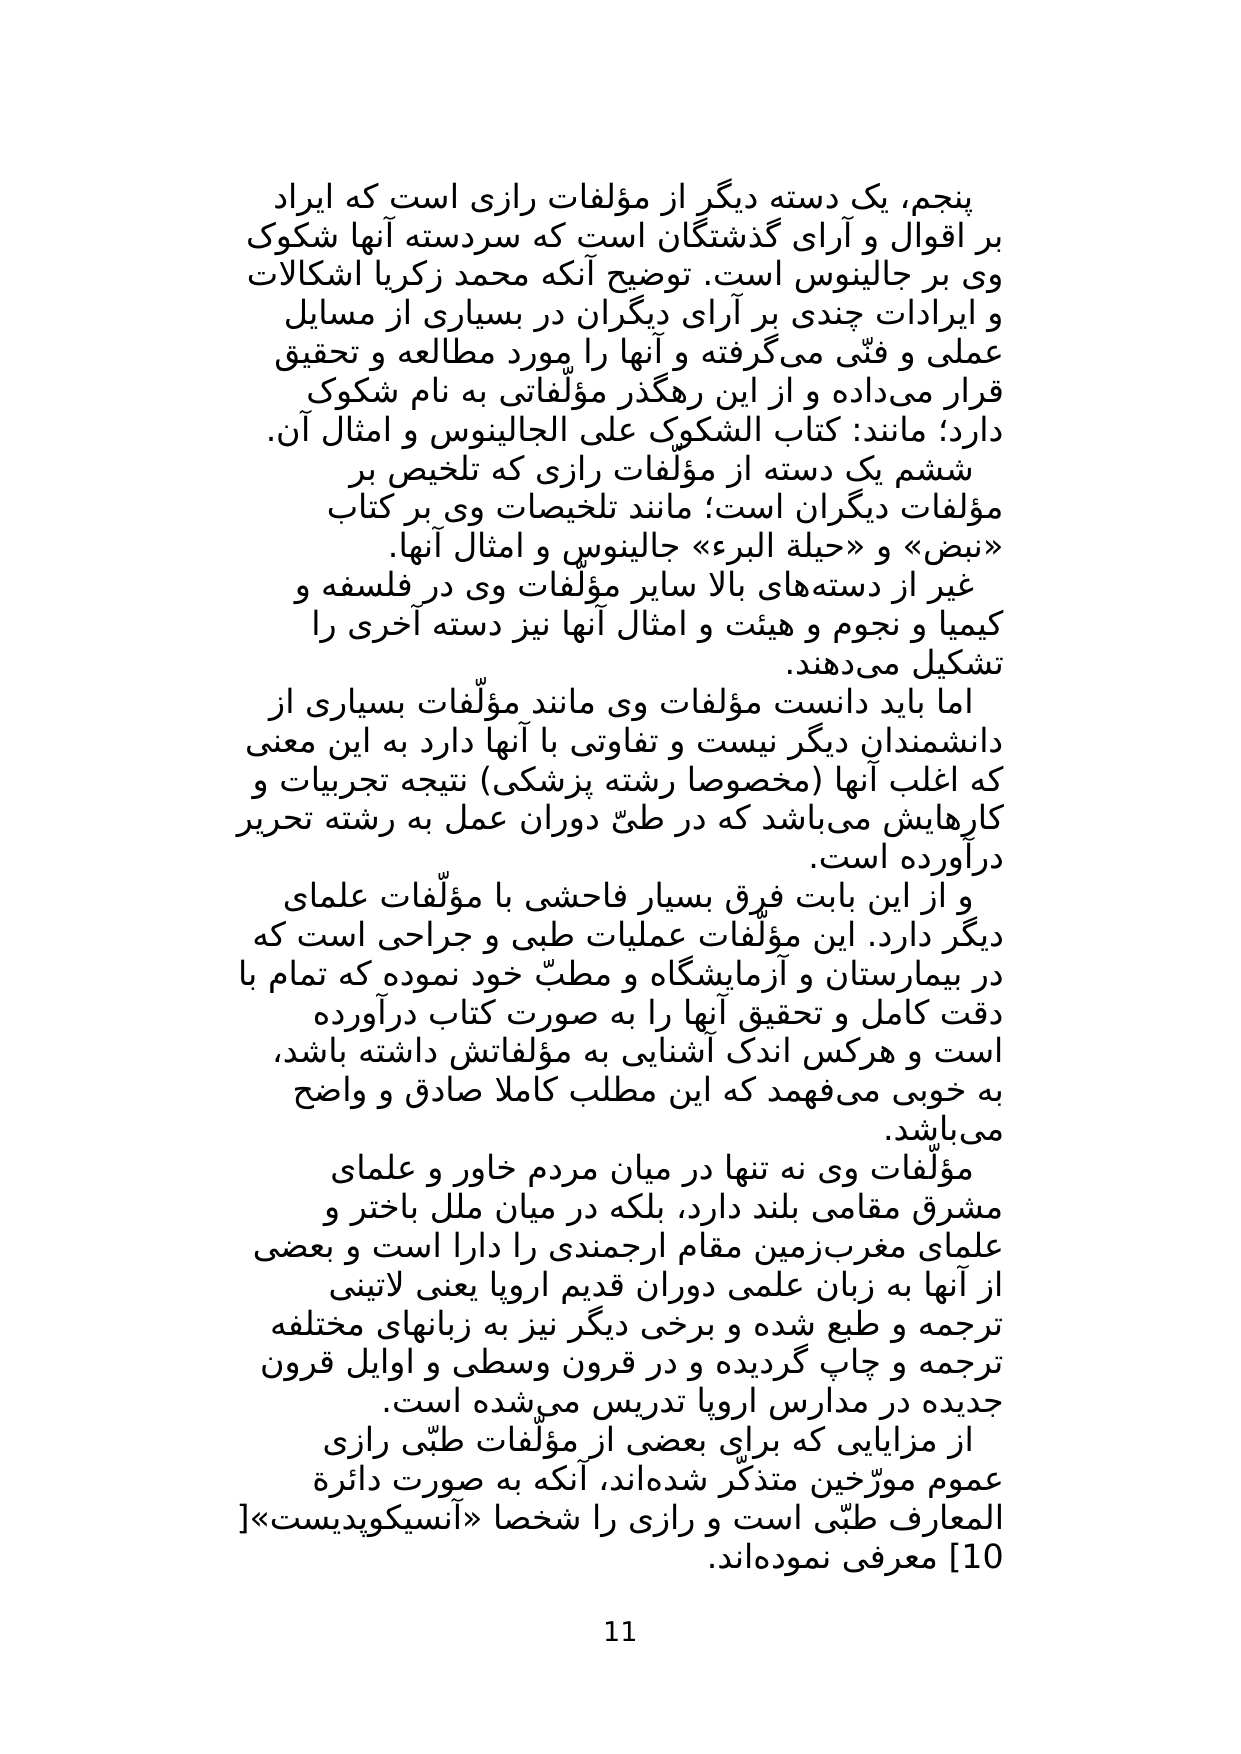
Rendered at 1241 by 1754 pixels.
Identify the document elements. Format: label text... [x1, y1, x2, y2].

text ششم یک دسته از مؤلّفات رازی که تلخیص بر مؤلفات دیگران است؛ مانند تلخیصات وی بر کتاب «نبض» و «حیلة البرء» جالینوس و امثال آنها. [236, 449, 1004, 566]
text از مزایایی که برای بعضی از مؤلّفات طبّی رازی عموم مورّخین متذکّر شده‌اند، آنکه به صورت دائرة المعارف طبّی است و رازی را شخصا «آنسیکوپدیست»[10] معرفی نموده‌اند. [236, 1421, 1004, 1576]
text پنجم، یک دسته دیگر از مؤلفات رازی است که ایراد بر اقوال و آرای گذشتگان است که سردسته آنها شکوک وی بر جالینوس است. توضیح آنکه محمد زکریا اشکالات و ایرادات چندی بر آرای دیگران در بسیاری از مسایل عملی و فنّی می‌گرفته و آنها را مورد مطالعه و تحقیق قرار می‌داده و از این رهگذر مؤلّفاتی به نام شکوک دارد؛ مانند: کتاب الشکوک علی الجالینوس و امثال آن. [236, 177, 1004, 449]
text مؤلّفات وی نه تنها در میان مردم خاور و علمای مشرق مقامی بلند دارد، بلکه در میان ملل باختر و علمای مغرب‌زمین مقام ارجمندی را دارا است و بعضی از آنها به زبان علمی دوران قدیم اروپا یعنی لاتینی ترجمه و طبع شده و برخی دیگر نیز به زبانهای مختلفه ترجمه و چاپ گردیده و در قرون وسطی و اوایل قرون جدیده در مدارس اروپا تدریس می‌شده است. [236, 1148, 1004, 1421]
text اما باید دانست مؤلفات وی مانند مؤلّفات بسیاری از دانشمندان دیگر نیست و تفاوتی با آنها دارد به این معنی که اغلب آنها (مخصوصا رشته پزشکی) نتیجه تجربیات و کارهایش می‌باشد که در طیّ دوران عمل به رشته تحریر درآورده است. [236, 682, 1004, 877]
text و از این بابت فرق بسیار فاحشی با مؤلّفات علمای دیگر دارد. این مؤلّفات عملیات طبی و جراحی است که در بیمارستان و آزمایشگاه و مطبّ خود نموده که تمام با دقت کامل و تحقیق آنها را به صورت کتاب درآورده است و هرکس اندک آشنایی به مؤلفاتش داشته باشد، به خوبی می‌فهمد که این مطلب کاملا صادق و واضح می‌باشد. [236, 877, 1004, 1148]
text غیر از دسته‌های بالا سایر مؤلّفات وی در فلسفه و کیمیا و نجوم و هیئت و امثال آنها نیز دسته آخری را تشکیل می‌دهند. [236, 566, 1004, 682]
